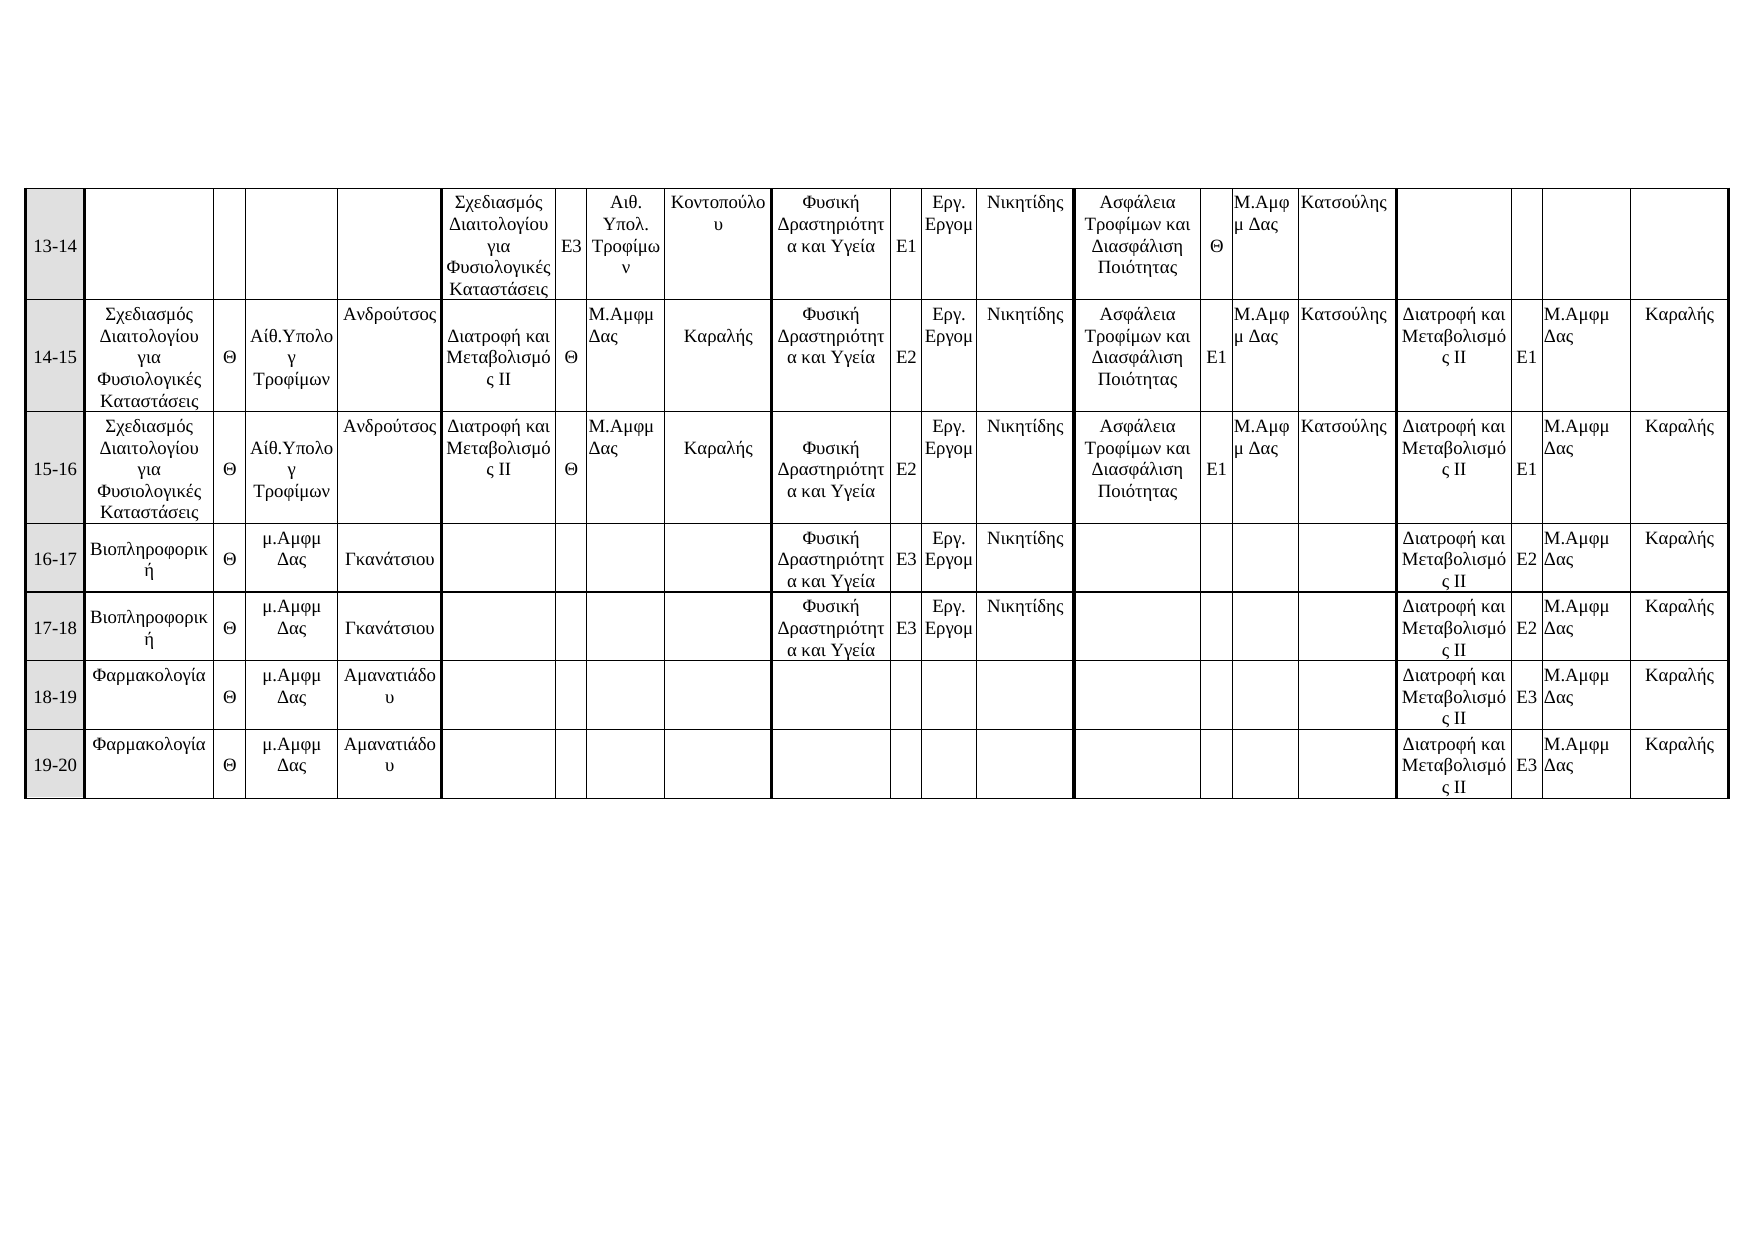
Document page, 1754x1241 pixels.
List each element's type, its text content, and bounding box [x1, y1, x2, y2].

table_cell [1299, 730, 1395, 797]
table_cell 14-15 [27, 300, 83, 411]
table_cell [443, 189, 555, 299]
table_cell Ασφάλεια Τροφίμων και Διασφάλιση Ποιότητας [1076, 412, 1200, 523]
table_cell Φυσική Δραστηριότητα και Υγεία [773, 524, 890, 591]
table_cell Καραλής [1631, 300, 1727, 411]
table_cell [1201, 730, 1232, 797]
table_cell Θ [214, 661, 245, 729]
table_cell Διατροφή και Μεταβολισμός ΙΙ [1398, 593, 1511, 660]
table_cell [1201, 661, 1232, 729]
table_cell Καραλής [1631, 524, 1727, 591]
table_cell [665, 661, 770, 729]
table_cell Νικητίδης [977, 524, 1072, 591]
table_cell Διατροφή και Μεταβολισμός ΙΙ [443, 300, 555, 411]
table_cell [587, 593, 664, 660]
table_cell Θ [214, 412, 245, 523]
table_cell Μ.Αμφμ Δας [1543, 300, 1630, 411]
table_cell Φαρμακολογία [86, 730, 213, 797]
table_cell Εργ. Εργομ [922, 300, 976, 411]
table_cell Ε1 [1512, 300, 1542, 411]
table_cell [1631, 189, 1727, 299]
table_cell Σχεδιασμός Διαιτολογίου για Φυσιολογικές Καταστάσεις [86, 412, 213, 523]
table_cell [556, 661, 586, 729]
table_cell [665, 524, 770, 591]
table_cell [773, 189, 890, 299]
table_cell Κατσούλης [1299, 189, 1395, 299]
table_cell Θ [556, 412, 586, 523]
table_cell Κατσούλης [1299, 412, 1395, 523]
table_cell Μ.Αμφμ Δας [1543, 412, 1630, 523]
table_cell [556, 593, 586, 660]
table_cell [443, 593, 555, 660]
table_cell Θ [214, 730, 245, 797]
table_cell [1076, 593, 1200, 660]
table_cell 13-14 [27, 189, 83, 299]
table_cell Καραλής [1631, 412, 1727, 523]
table_cell [1076, 730, 1200, 797]
table_cell [922, 661, 976, 729]
table_cell Φυσική Δραστηριότητα και Υγεία [773, 300, 890, 411]
table_cell [443, 730, 555, 797]
table_cell [773, 730, 890, 797]
table_cell 19-20 [27, 730, 83, 797]
table_cell Μ.Αμφμ Δας [1233, 189, 1298, 299]
table_cell [1512, 189, 1542, 299]
table_cell Νικητίδης [977, 593, 1072, 660]
table_cell [1233, 524, 1298, 591]
table_cell Θ [1201, 189, 1232, 299]
table_cell Διατροφή και Μεταβολισμός ΙΙ [443, 412, 555, 523]
table_cell [1398, 189, 1511, 299]
table_cell [556, 730, 586, 797]
table_cell [665, 730, 770, 797]
table_cell Ε3 [891, 524, 921, 591]
table_cell Καραλής [1631, 661, 1727, 729]
table_cell Ασφάλεια Τροφίμων και Διασφάλιση Ποιότητας [1076, 300, 1200, 411]
table_cell Καραλής [1631, 730, 1727, 797]
table_cell Ε1 [1512, 412, 1542, 523]
table_cell Φυσική Δραστηριότητα και Υγεία [773, 593, 890, 660]
table_cell [891, 661, 921, 729]
table_cell [587, 524, 664, 591]
table_cell Νικητίδης [977, 300, 1072, 411]
table_cell Θ [556, 300, 586, 411]
table_cell Μ.Αμφμ Δας [1233, 300, 1298, 411]
table_cell μ.Αμφμ Δας [246, 661, 337, 729]
table_cell Ε2 [891, 412, 921, 523]
table_cell [922, 730, 976, 797]
table_cell [1543, 189, 1630, 299]
table_cell Φυσική Δραστηριότητα και Υγεία [773, 412, 890, 523]
table_cell Ε2 [1512, 593, 1542, 660]
table_cell [665, 593, 770, 660]
table_cell Αίθ.Υπολογ Τροφίμων [246, 412, 337, 523]
table_cell Ε2 [891, 300, 921, 411]
table_cell Σχεδιασμός Διαιτολογίου για Φυσιολογικές Καταστάσεις [86, 300, 213, 411]
table_cell [1233, 593, 1298, 660]
table_cell [1299, 593, 1395, 660]
table_cell Καραλής [665, 412, 770, 523]
table_cell [338, 189, 440, 299]
table_cell [1233, 730, 1298, 797]
table_cell Αμανατιάδου [338, 661, 440, 729]
table_cell [443, 524, 555, 591]
table_cell Μ.Αμφμ Δας [1543, 730, 1630, 797]
table_cell Ε2 [1512, 524, 1542, 591]
table_cell Γκανάτσιου [338, 593, 440, 660]
table_cell Θ [214, 593, 245, 660]
table_cell [1076, 524, 1200, 591]
table_cell Μ.Αμφμ Δας [587, 412, 664, 523]
table_cell [773, 661, 890, 729]
table_cell Καραλής [1631, 593, 1727, 660]
table_cell Μ.Αμφμ Δας [1543, 661, 1630, 729]
table_cell Βιοπληροφορική [86, 524, 213, 591]
table_cell [443, 661, 555, 729]
table_cell [587, 730, 664, 797]
table_cell Μ.Αμφμ Δας [1543, 593, 1630, 660]
table_cell 17-18 [27, 593, 83, 660]
table_cell Εργ. Εργομ [922, 189, 976, 299]
table_cell Μ.Αμφμ Δας [1233, 412, 1298, 523]
table_cell Μ.Αμφμ Δας [1543, 524, 1630, 591]
table_cell μ.Αμφμ Δας [246, 593, 337, 660]
table_cell Νικητίδης [977, 412, 1072, 523]
table_cell Ε3 [556, 189, 586, 299]
table_cell Μ.Αμφμ Δας [587, 300, 664, 411]
table_cell Φαρμακολογία [86, 661, 213, 729]
table_cell 15-16 [27, 412, 83, 523]
table_cell Αμανατιάδου [338, 730, 440, 797]
table_cell Ε1 [1201, 412, 1232, 523]
table_cell Ανδρούτσος [338, 412, 440, 523]
table_cell μ.Αμφμ Δας [246, 524, 337, 591]
table_cell [1299, 524, 1395, 591]
table_cell Θ [214, 300, 245, 411]
table_cell Αιθ. Υπολ. Τροφίμων [587, 189, 664, 299]
table_cell Ε1 [891, 189, 921, 299]
table_cell Εργ. Εργομ [922, 412, 976, 523]
table_cell Διατροφή και Μεταβολισμός ΙΙ [1398, 661, 1511, 729]
table_cell Διατροφή και Μεταβολισμός ΙΙ [1398, 412, 1511, 523]
table_cell [214, 189, 245, 299]
table_cell [246, 189, 337, 299]
table_cell Διατροφή και Μεταβολισμός ΙΙ [1398, 300, 1511, 411]
table_cell Διατροφή και Μεταβολισμός ΙΙ [1398, 524, 1511, 591]
table_cell [977, 730, 1072, 797]
table_cell Θ [214, 524, 245, 591]
table_cell Εργ. Εργομ [922, 593, 976, 660]
table_cell Εργ. Εργομ [922, 524, 976, 591]
table_cell Κατσούλης [1299, 300, 1395, 411]
table_cell Γκανάτσιου [338, 524, 440, 591]
table_cell Διατροφή και Μεταβολισμός ΙΙ [1398, 730, 1511, 797]
table_cell [1076, 661, 1200, 729]
table_cell [1233, 661, 1298, 729]
table_cell [1201, 593, 1232, 660]
table_cell [1201, 524, 1232, 591]
table_cell [977, 661, 1072, 729]
table_cell Αίθ.Υπολογ Τροφίμων [246, 300, 337, 411]
table_cell 16-17 [27, 524, 83, 591]
table_cell Ε3 [891, 593, 921, 660]
table_cell Ανδρούτσος [338, 300, 440, 411]
table_cell Νικητίδης [977, 189, 1072, 299]
table_cell [556, 524, 586, 591]
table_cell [1076, 189, 1200, 299]
table_cell [587, 661, 664, 729]
table_cell μ.Αμφμ Δας [246, 730, 337, 797]
table_cell Ε3 [1512, 661, 1542, 729]
table_cell [1299, 661, 1395, 729]
table_cell Καραλής [665, 300, 770, 411]
table_cell Ε1 [1201, 300, 1232, 411]
table_cell Βιοπληροφορική [86, 593, 213, 660]
table_cell Ε3 [1512, 730, 1542, 797]
table_cell [891, 730, 921, 797]
table_cell 18-19 [27, 661, 83, 729]
table_cell [86, 189, 213, 299]
table_cell Κοντοπούλου [665, 189, 770, 299]
